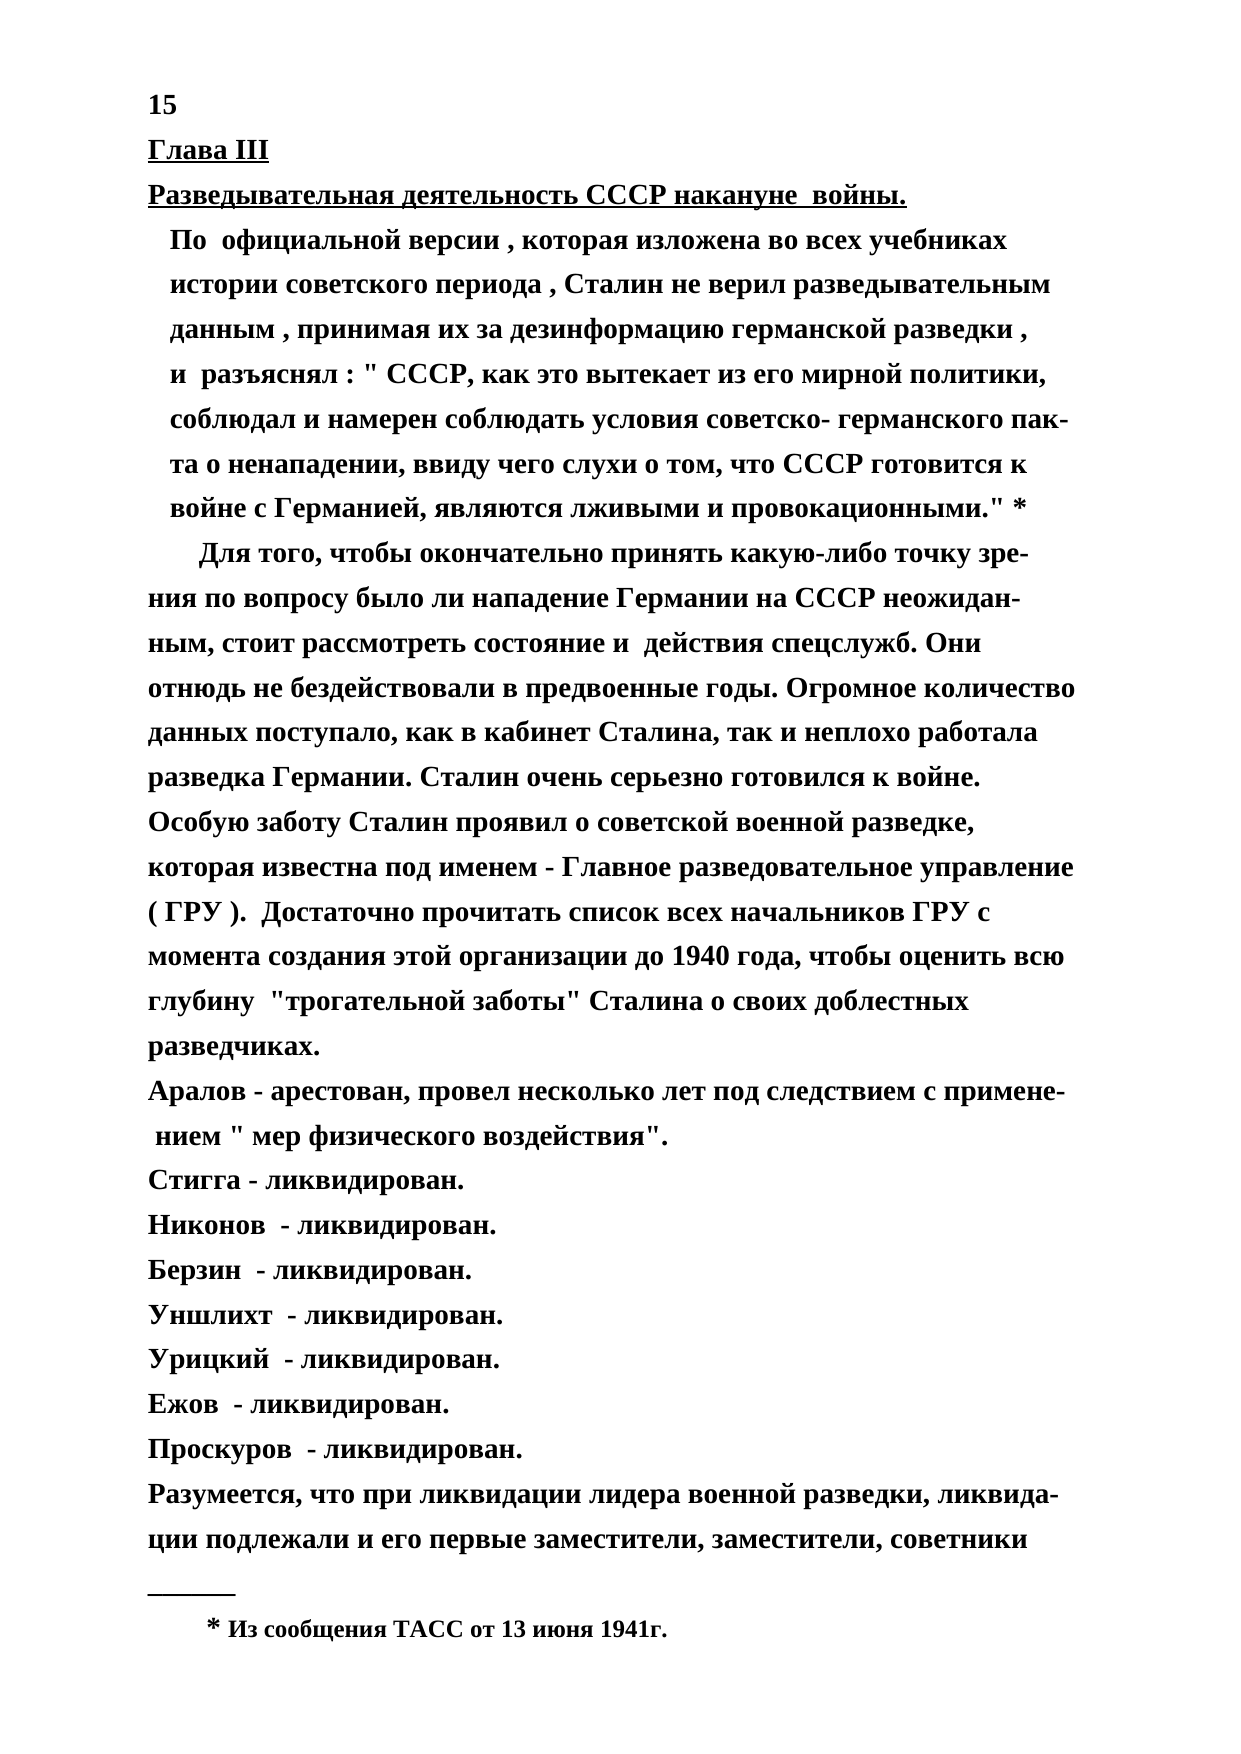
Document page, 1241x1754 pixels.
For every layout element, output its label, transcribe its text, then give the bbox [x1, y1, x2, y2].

text глубину "трогательной заботы" Сталина о своих доблестных [148, 984, 1152, 1017]
text Никонов - ликвидирован. [148, 1208, 1152, 1241]
text соблюдал и намерен соблюдать условия советско- германского пак- [148, 402, 1152, 434]
text Проскуров - ликвидирован. [148, 1432, 1152, 1465]
text войне с Германией, являются лживыми и провокационными." * [148, 492, 1152, 524]
text ным, стоит рассмотреть состояние и действия спецслужб. Они [148, 626, 1152, 658]
text ______ [148, 1567, 1152, 1599]
text которая известна под именем - Главное разведовательное управление [148, 850, 1152, 882]
text 15 [148, 89, 1152, 121]
text Ежов - ликвидирован. [148, 1388, 1152, 1420]
text нием " мер физического воздействия". [148, 1119, 1152, 1151]
text истории советского периода , Сталин не верил разведывательным [148, 268, 1152, 300]
text момента создания этой организации до 1940 года, чтобы оценить всю [148, 940, 1152, 972]
text По официальной версии , которая изложена во всех учебниках [148, 223, 1152, 255]
text Разведывательная деятельность СССР накануне войны. [148, 178, 1152, 211]
text и разъяснял : " СССР, как это вытекает из его мирной политики, [148, 357, 1152, 390]
text отнюдь не бездействовали в предвоенные годы. Огромное количество [148, 671, 1152, 703]
text данных поступало, как в кабинет Сталина, так и неплохо работала [148, 716, 1152, 748]
text Стигга - ликвидирован. [148, 1164, 1152, 1196]
text Глава III [148, 133, 1152, 166]
text та о ненападении, ввиду чего слухи о том, что СССР готовится к [148, 447, 1152, 479]
text Уншлихт - ликвидирован. [148, 1298, 1152, 1330]
text Особую заботу Сталин проявил о советской военной разведке, [148, 805, 1152, 838]
text данным , принимая их за дезинформацию германской разведки , [148, 313, 1152, 345]
text ( ГРУ ). Достаточно прочитать список всех начальников ГРУ с [148, 895, 1152, 927]
text Разумеется, что при ликвидации лидера военной разведки, ликвида- [148, 1477, 1152, 1509]
text Аралов - арестован, провел несколько лет под следствием с примене- [148, 1074, 1152, 1106]
text разведчиках. [148, 1029, 1152, 1062]
text * Из сообщения ТАСС от 13 июня 1941г. [148, 1612, 1152, 1644]
text ния по вопросу было ли нападение Германии на СССР неожидан- [148, 581, 1152, 614]
text Берзин - ликвидирован. [148, 1253, 1152, 1286]
text разведка Германии. Сталин очень серьезно готовился к войне. [148, 761, 1152, 793]
text ции подлежали и его первые заместители, заместители, советники [148, 1522, 1152, 1554]
text Для того, чтобы окончательно принять какую-либо точку зре- [148, 537, 1152, 569]
text Урицкий - ликвидирован. [148, 1343, 1152, 1375]
